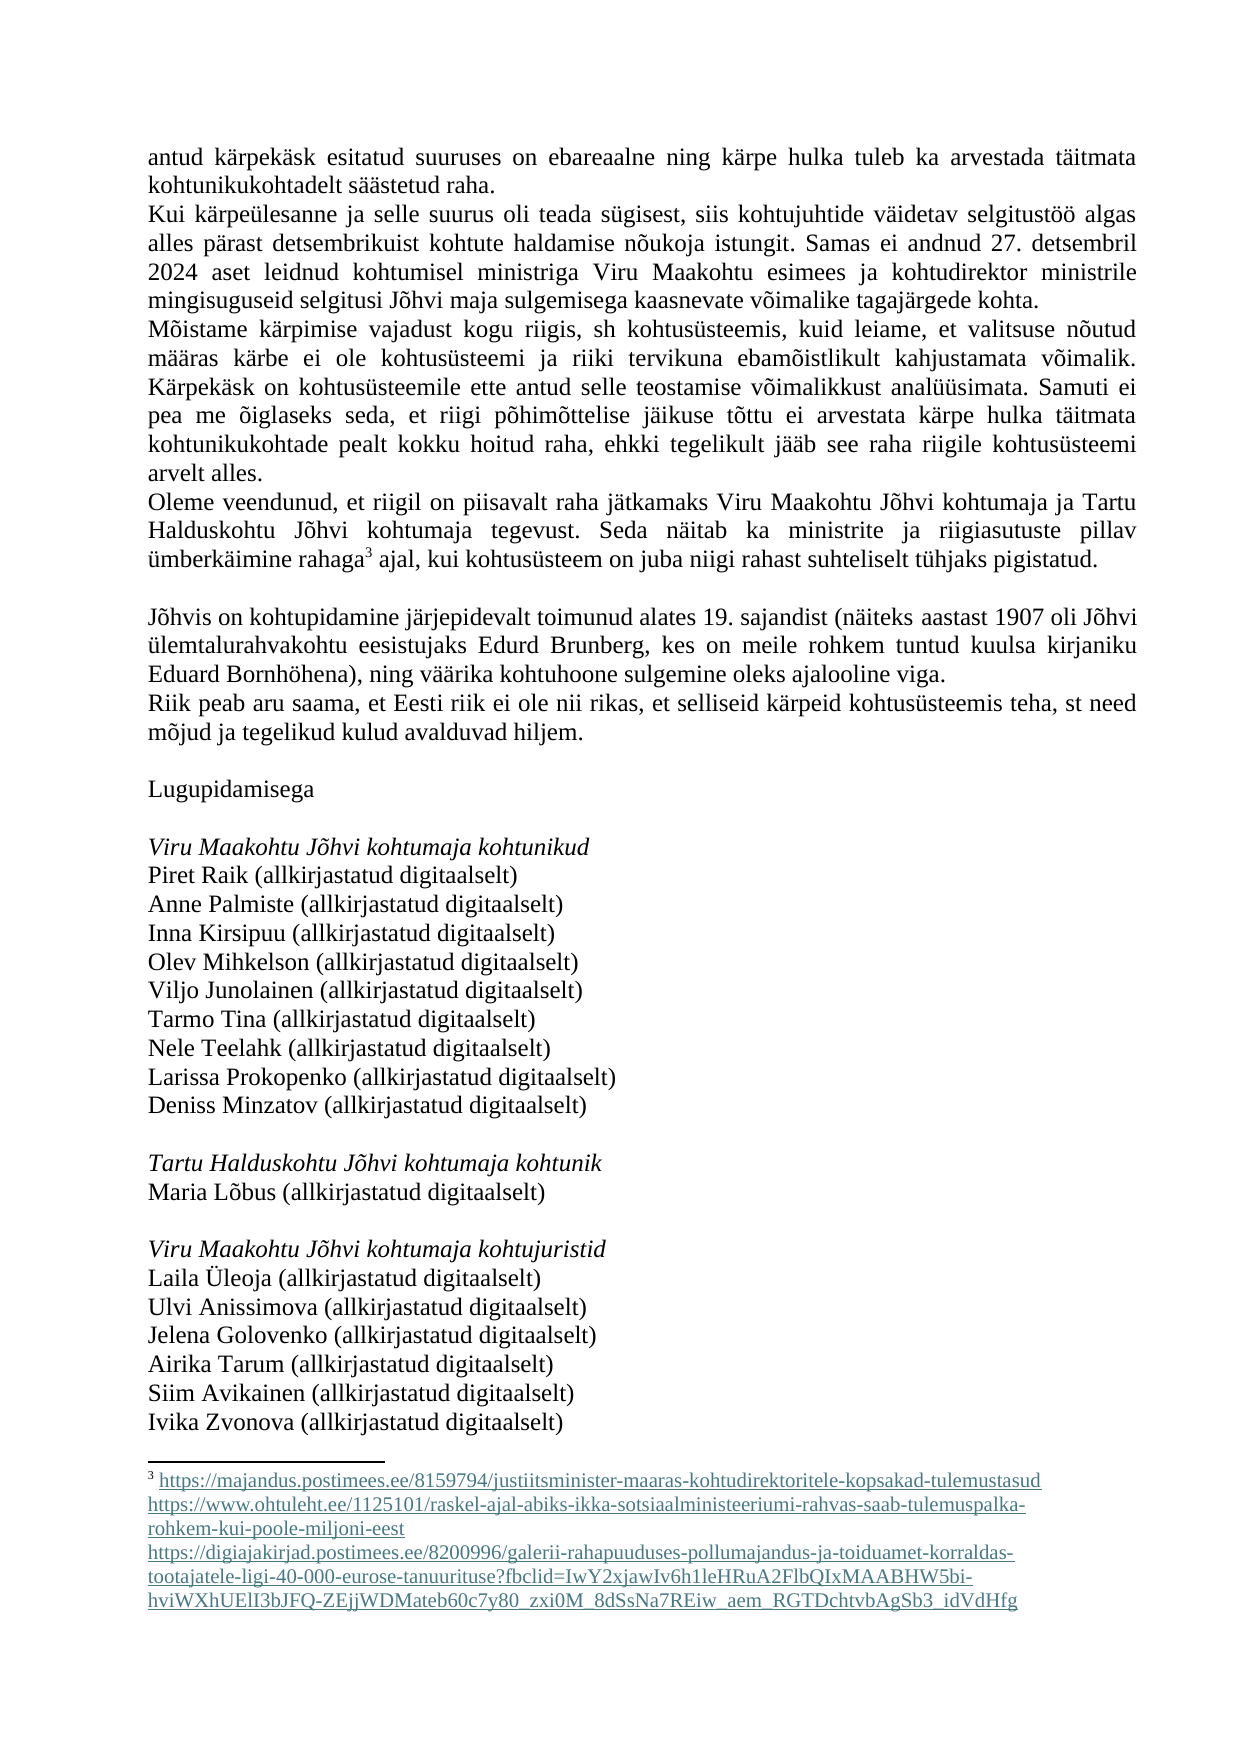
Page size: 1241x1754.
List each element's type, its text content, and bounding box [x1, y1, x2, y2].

text Tartu Halduskohtu Jõhvi kohtumaja kohtunik [148, 1148, 1138, 1177]
text Piret Raik (allkirjastatud digitaalselt) [148, 861, 1138, 889]
text Viru Maakohtu Jõhvi kohtumaja kohtujuristid [148, 1234, 1138, 1263]
text Siim Avikainen (allkirjastatud digitaalselt) [148, 1378, 1138, 1407]
text Kui kärpeülesanne ja selle suurus oli teada sügisest, siis kohtujuhtide väidetav selgitustöö algas alles pärast detsembrikuist kohtute haldamise nõukoja istungit. Samas ei andnud 27. detsembril 2024 aset leidnud kohtumisel ministriga Viru Maakohtu esimees ja kohtudirektor ministrile mingisuguseid selgitusi Jõhvi maja sulgemisega kaasnevate võimalike tagajärgede kohta. [148, 199, 1138, 314]
text Viljo Junolainen (allkirjastatud digitaalselt) [148, 976, 1138, 1004]
text Tarmo Tina (allkirjastatud digitaalselt) [148, 1004, 1138, 1033]
text Inna Kirsipuu (allkirjastatud digitaalselt) [148, 918, 1138, 947]
text Deniss Minzatov (allkirjastatud digitaalselt) [148, 1091, 1138, 1119]
text Jelena Golovenko (allkirjastatud digitaalselt) [148, 1321, 1138, 1349]
text Nele Teelahk (allkirjastatud digitaalselt) [148, 1033, 1138, 1062]
text Olev Mihkelson (allkirjastatud digitaalselt) [148, 947, 1138, 976]
text Mõistame kärpimise vajadust kogu riigis, sh kohtusüsteemis, kuid leiame, et valitsuse nõutud määras kärbe ei ole kohtusüsteemi ja riiki tervikuna ebamõistlikult kahjustamata võimalik. Kärpekäsk on kohtusüsteemile ette antud selle teostamise võimalikkust analüüsimata. Samuti ei pea me õiglaseks seda, et riigi põhimõttelise jäikuse tõttu ei arvestata kärpe hulka täitmata kohtunikukohtade pealt kokku hoitud raha, ehkki tegelikult jääb see raha riigile kohtusüsteemi arvelt alles. [148, 314, 1138, 487]
text Lugupidamisega [148, 774, 1138, 803]
text Ivika Zvonova (allkirjastatud digitaalselt) [148, 1407, 1138, 1436]
text Laila Üleoja (allkirjastatud digitaalselt) [148, 1263, 1138, 1292]
text Ulvi Anissimova (allkirjastatud digitaalselt) [148, 1292, 1138, 1321]
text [148, 142, 1138, 199]
text Riik peab aru saama, et Eesti riik ei ole nii rikas, et selliseid kärpeid kohtusüsteemis teha, st need mõjud ja tegelikud kulud avalduvad hiljem. [148, 688, 1138, 746]
text Maria Lõbus (allkirjastatud digitaalselt) [148, 1177, 1138, 1206]
text Airika Tarum (allkirjastatud digitaalselt) [148, 1349, 1138, 1378]
text Viru Maakohtu Jõhvi kohtumaja kohtunikud [148, 832, 1138, 861]
text Jõhvis on kohtupidamine järjepidevalt toimunud alates 19. sajandist (näiteks aastast 1907 oli Jõhvi ülemtalurahvakohtu eesistujaks Edurd Brunberg, kes on meile rohkem tuntud kuulsa kirjaniku Eduard Bornhöhena), ning väärika kohtuhoone sulgemine oleks ajalooline viga. [148, 602, 1138, 688]
text Larissa Prokopenko (allkirjastatud digitaalselt) [148, 1062, 1138, 1091]
text Anne Palmiste (allkirjastatud digitaalselt) [148, 889, 1138, 918]
text Oleme veendunud, et riigil on piisavalt raha jätkamaks Viru Maakohtu Jõhvi kohtumaja ja Tartu Halduskohtu Jõhvi kohtumaja tegevust. Seda näitab ka ministrite ja riigiasutuste pillav ümberkäimine rahaga ajal, kui kohtusüsteem on juba niigi rahast suhteliselt tühjaks pigistatud. [148, 487, 1138, 573]
